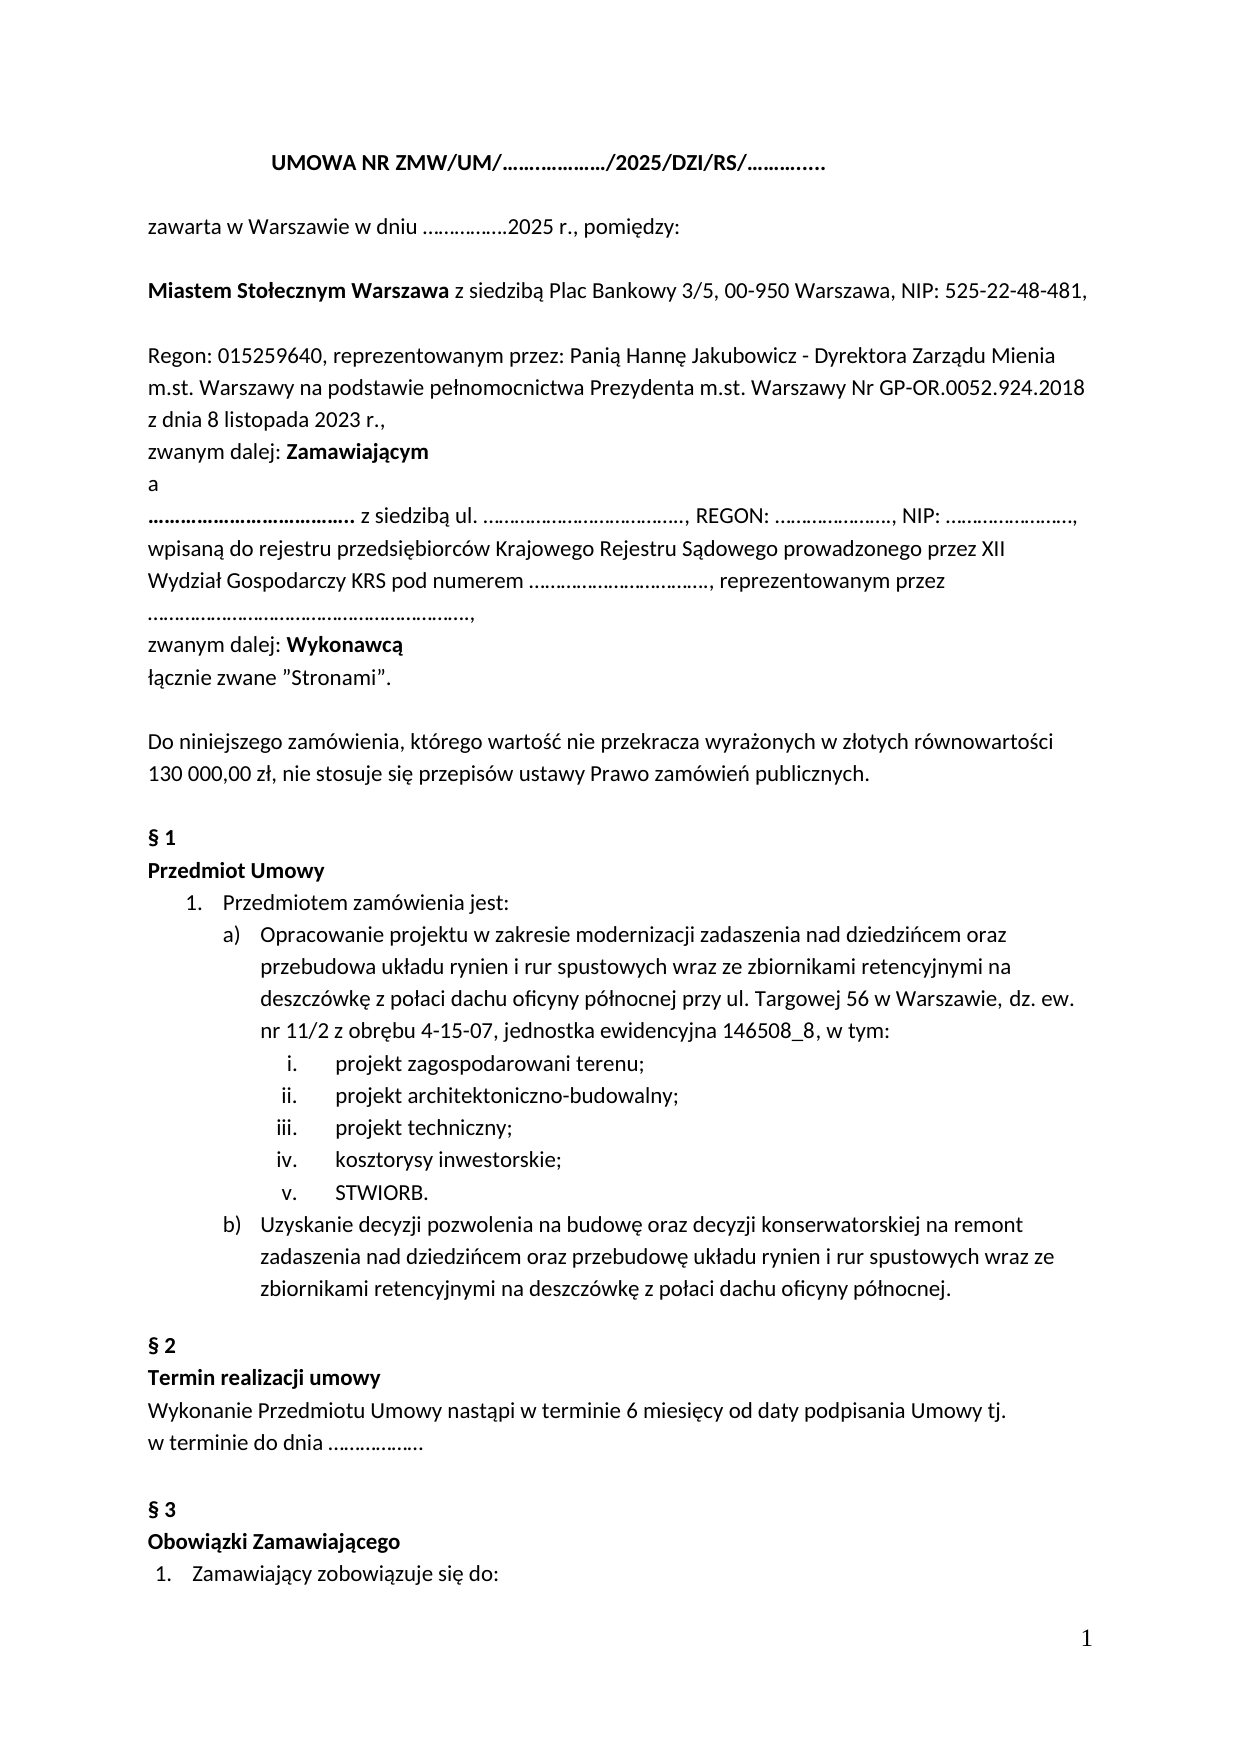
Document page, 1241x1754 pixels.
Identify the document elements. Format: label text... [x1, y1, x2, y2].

text Do niniejszego zamówienia, którego wartość nie przekracza wyrażonych w złotych równowartości 130 000,00 zł, nie stosuje się przepisów ustawy Prawo zamówień publicznych. [148, 727, 1066, 787]
text Przedmiot Umowy [148, 856, 1093, 884]
text zwanym dalej: Zamawiającym [148, 437, 1093, 465]
text Miastem Stołecznym Warszawa z siedzibą Plac Bankowy 3/5, 00-950 Warszawa, NIP: 525-22-48-481, Regon: 015259640, reprezentowanym przez: Panią Hannę Jakubowicz - Dyrektora Zarządu Mienia m.st. Warszawy na podstawie pełnomocnictwa Prezydenta m.st. Warszawy Nr GP-OR.0052.924.2018 z dnia 8 listopada 2023 r., [148, 276, 1093, 433]
text zawarta w Warszawie w dniu …………….2025 r., pomiędzy: [148, 212, 1080, 240]
list Opracowanie projektu w zakresie modernizacji zadaszenia nad dziedzińcem oraz przebudowa układu rynien i rur spustowych wraz ze zbiornikami retencyjnymi na deszczówkę z połaci dachu oficyny północnej przy ul. Targowej 56 w Warszawie, dz. ew. nr 11/2 z obrębu 4-15-07, jednostka ewidencyjna 146508_8, w tym: [223, 920, 1093, 1045]
list projekt architektoniczno-budowalny; [298, 1081, 1093, 1109]
text UMOWA NR ZMW/UM/…….…………/2025/DZI/RS/………..... [148, 148, 1021, 176]
list Uzyskanie decyzji pozwolenia na budowę oraz decyzji konserwatorskiej na remont zadaszenia nad dziedzińcem oraz przebudowę układu rynien i rur spustowych wraz ze zbiornikami retencyjnymi na deszczówkę z połaci dachu oficyny północnej. [223, 1210, 1093, 1302]
text Wykonanie Przedmiotu Umowy nastąpi w terminie 6 miesięcy od daty podpisania Umowy tj. w terminie do dnia ……………… [148, 1396, 1093, 1456]
text zwanym dalej: Wykonawcą [148, 630, 1080, 658]
list Zamawiający zobowiązuje się do: [154, 1559, 1093, 1587]
list Przedmiotem zamówienia jest: [185, 888, 1093, 916]
text Termin realizacji umowy [148, 1363, 1093, 1392]
list projekt zagospodarowani terenu; [298, 1049, 1093, 1077]
text łącznie zwane ”Stronami”. [148, 663, 1066, 691]
text a [148, 469, 1021, 497]
text § 3 [148, 1495, 1021, 1523]
list kosztorysy inwestorskie; [298, 1145, 1093, 1173]
text Obowiązki Zamawiającego [148, 1527, 1021, 1555]
text ……………………………….. z siedzibą ul. ……………………………….., REGON: …………………., NIP: ……………………, wpisaną do rejestru przedsiębiorców Krajowego Rejestru Sądowego prowadzonego przez XII Wydział Gospodarczy KRS pod numerem ……………………………., reprezentowanym przez ……………………………………………………., [148, 502, 1080, 626]
text § 2 [148, 1331, 1093, 1359]
list STWIORB. [298, 1178, 1093, 1206]
list projekt techniczny; [298, 1113, 1093, 1141]
text § 1 [148, 823, 1093, 852]
